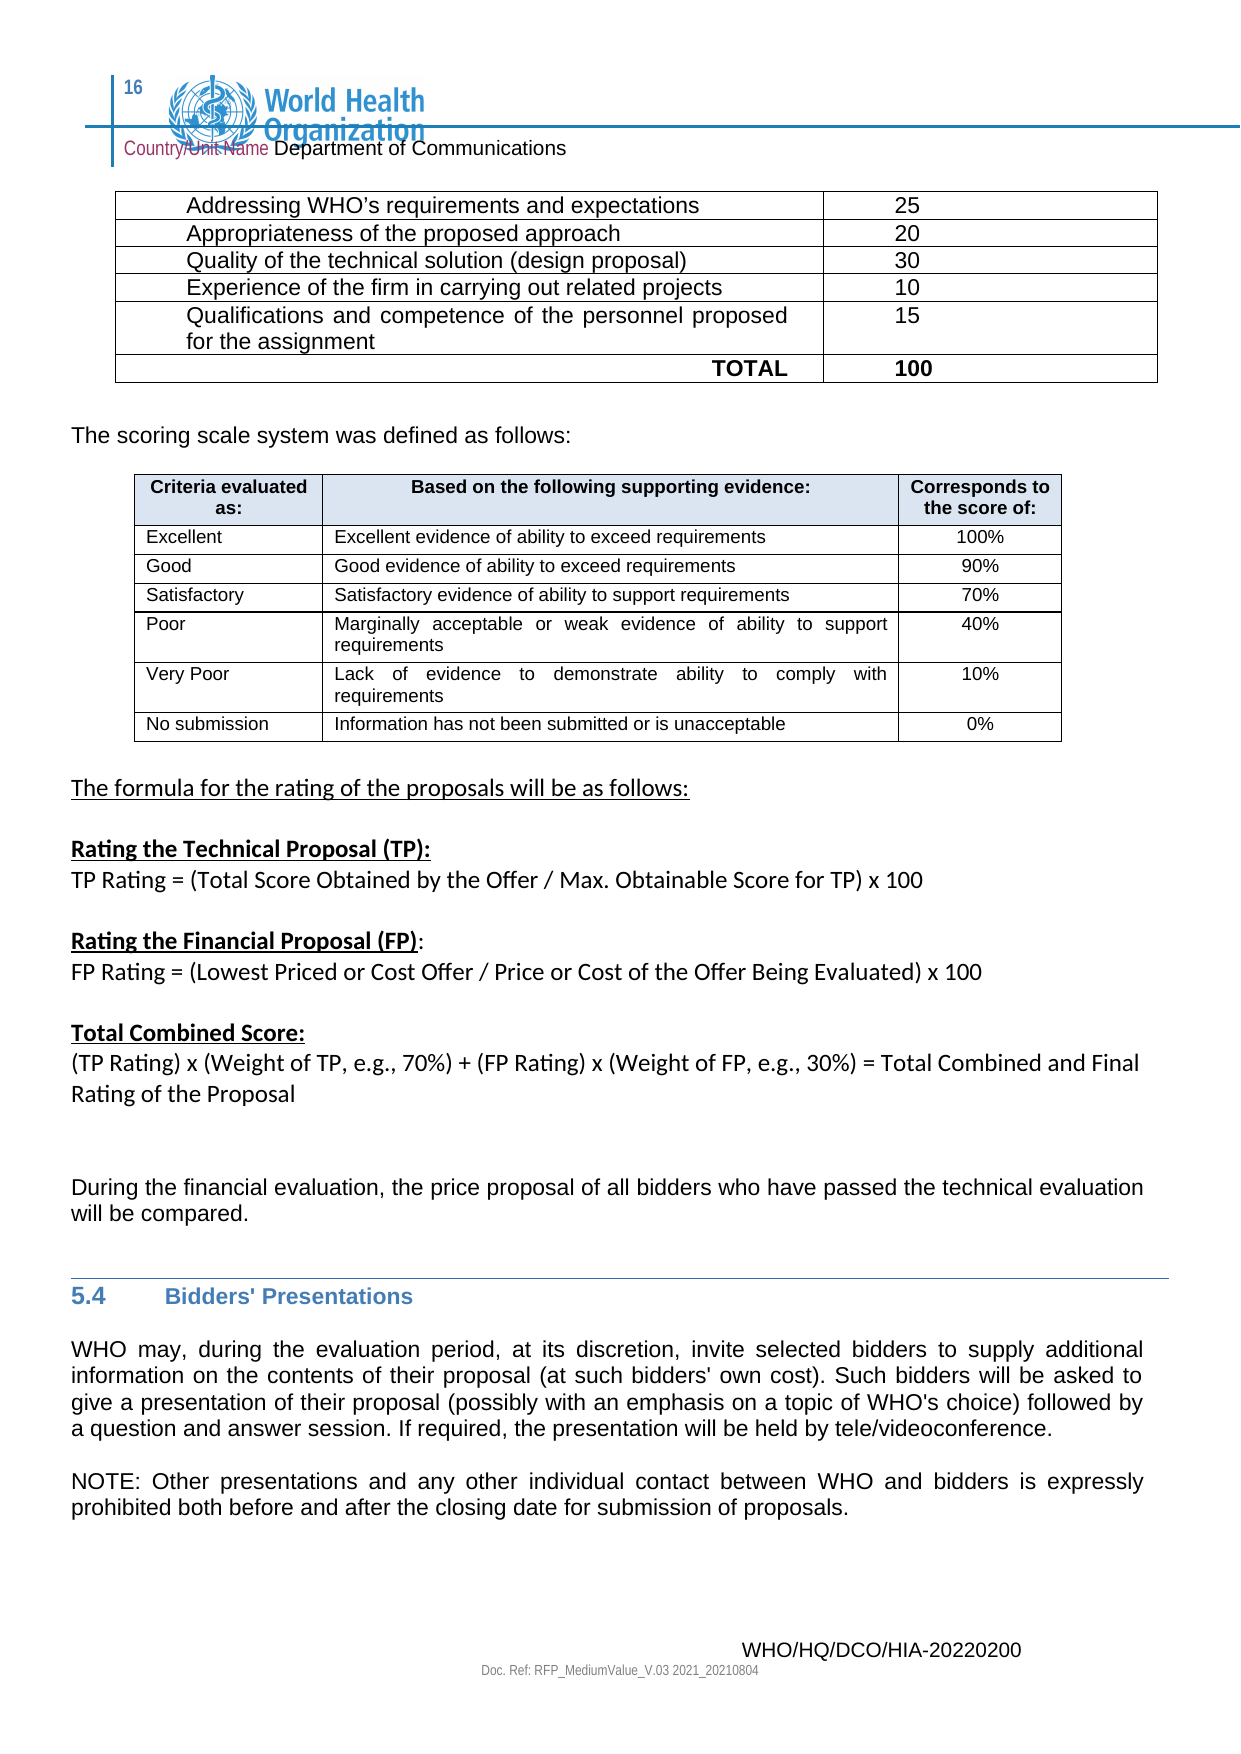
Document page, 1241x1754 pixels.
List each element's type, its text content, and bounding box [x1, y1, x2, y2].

table_cell Experience of the firm in carrying out related projects [116, 274, 823, 301]
table_cell Marginally acceptable or weak evidence of ability to support requirements [323, 613, 898, 662]
table_cell 20 [824, 220, 1157, 246]
table_header Based on the following supporting evidence: [323, 475, 898, 525]
table_cell 40% [899, 613, 1061, 662]
table_cell 0% [899, 713, 1061, 741]
table_cell 15 [824, 302, 1157, 354]
table_cell Satisfactory evidence of ability to support requirements [323, 584, 898, 611]
table_cell Appropriateness of the proposed approach [116, 220, 823, 246]
table_cell Information has not been submitted or is unacceptable [323, 713, 898, 741]
text The formula for the rating of the proposals will be as follows: [71, 773, 1169, 803]
text (TP Rating) x (Weight of TP, e.g., 70%) + (FP Rating) x (Weight of FP, e.g., 30%) = Total Combined and Final Rating of the Proposal [71, 1047, 1169, 1108]
text During the financial evaluation, the price proposal of all bidders who have passed the technical evaluation will be compared. [71, 1173, 1144, 1226]
picture [326, 145, 332, 154]
picture [168, 75, 424, 125]
table_header 25 [824, 192, 1157, 218]
table_cell 100 [824, 355, 1157, 382]
table_cell Good [135, 555, 322, 582]
table_header Addressing WHO’s requirements and expectations [116, 192, 823, 218]
subtitle Bidders' Presentations [71, 1279, 1169, 1309]
text FP Rating = (Lowest Priced or Cost Offer / Price or Cost of the Offer Being Evaluated) x 100 [71, 956, 1169, 986]
table_cell Very Poor [135, 663, 322, 712]
table_cell Excellent [135, 526, 322, 554]
table_cell No submission [135, 713, 322, 741]
text Total Combined Score: [71, 1017, 1169, 1047]
text NOTE: Other presentations and any other individual contact between WHO and bidders is expressly prohibited both before and after the closing date for submission of proposals. [71, 1468, 1144, 1520]
text The scoring scale system was defined as follows: [71, 422, 1144, 448]
table_cell 10 [824, 274, 1157, 301]
table_cell TOTAL [116, 355, 823, 382]
table_cell 30 [824, 247, 1157, 273]
picture [368, 145, 373, 154]
picture [391, 145, 397, 154]
table_cell Qualifications and competence of the personnel proposed for the assignment [116, 302, 823, 354]
text TP Rating = (Total Score Obtained by the Offer / Max. Obtainable Score for TP) x 100 [71, 864, 1169, 895]
picture [226, 144, 231, 154]
table_cell 90% [899, 555, 1061, 582]
text Rating the Technical Proposal (TP): [71, 834, 1169, 864]
table_cell 100% [899, 526, 1061, 554]
text WHO may, during the evaluation period, at its discretion, invite selected bidders to supply additional information on the contents of their proposal (at such bidders' own cost). Such bidders will be asked to give a presentation of their proposal (possibly with an emphasis on a topic of WHO's choice) followed by a question and answer session. If required, the presentation will be held by tele/videoconference. [71, 1336, 1144, 1441]
picture [277, 142, 285, 153]
table_cell 10% [899, 663, 1061, 712]
table_header Criteria evaluated as: [135, 475, 322, 525]
text Rating the Financial Proposal (FP): [71, 925, 1169, 956]
table_cell Quality of the technical solution (design proposal) [116, 247, 823, 273]
picture [414, 142, 424, 154]
table_header Corresponds to the score of: [899, 475, 1061, 525]
table_cell Excellent evidence of ability to exceed requirements [323, 526, 898, 554]
picture [168, 128, 424, 154]
table_cell Lack of evidence to demonstrate ability to comply with requirements [323, 663, 898, 712]
table_cell 70% [899, 584, 1061, 611]
table_cell Poor [135, 613, 322, 662]
table_cell Good evidence of ability to exceed requirements [323, 555, 898, 582]
picture [303, 145, 309, 154]
table_cell Satisfactory [135, 584, 322, 611]
picture [339, 145, 344, 154]
